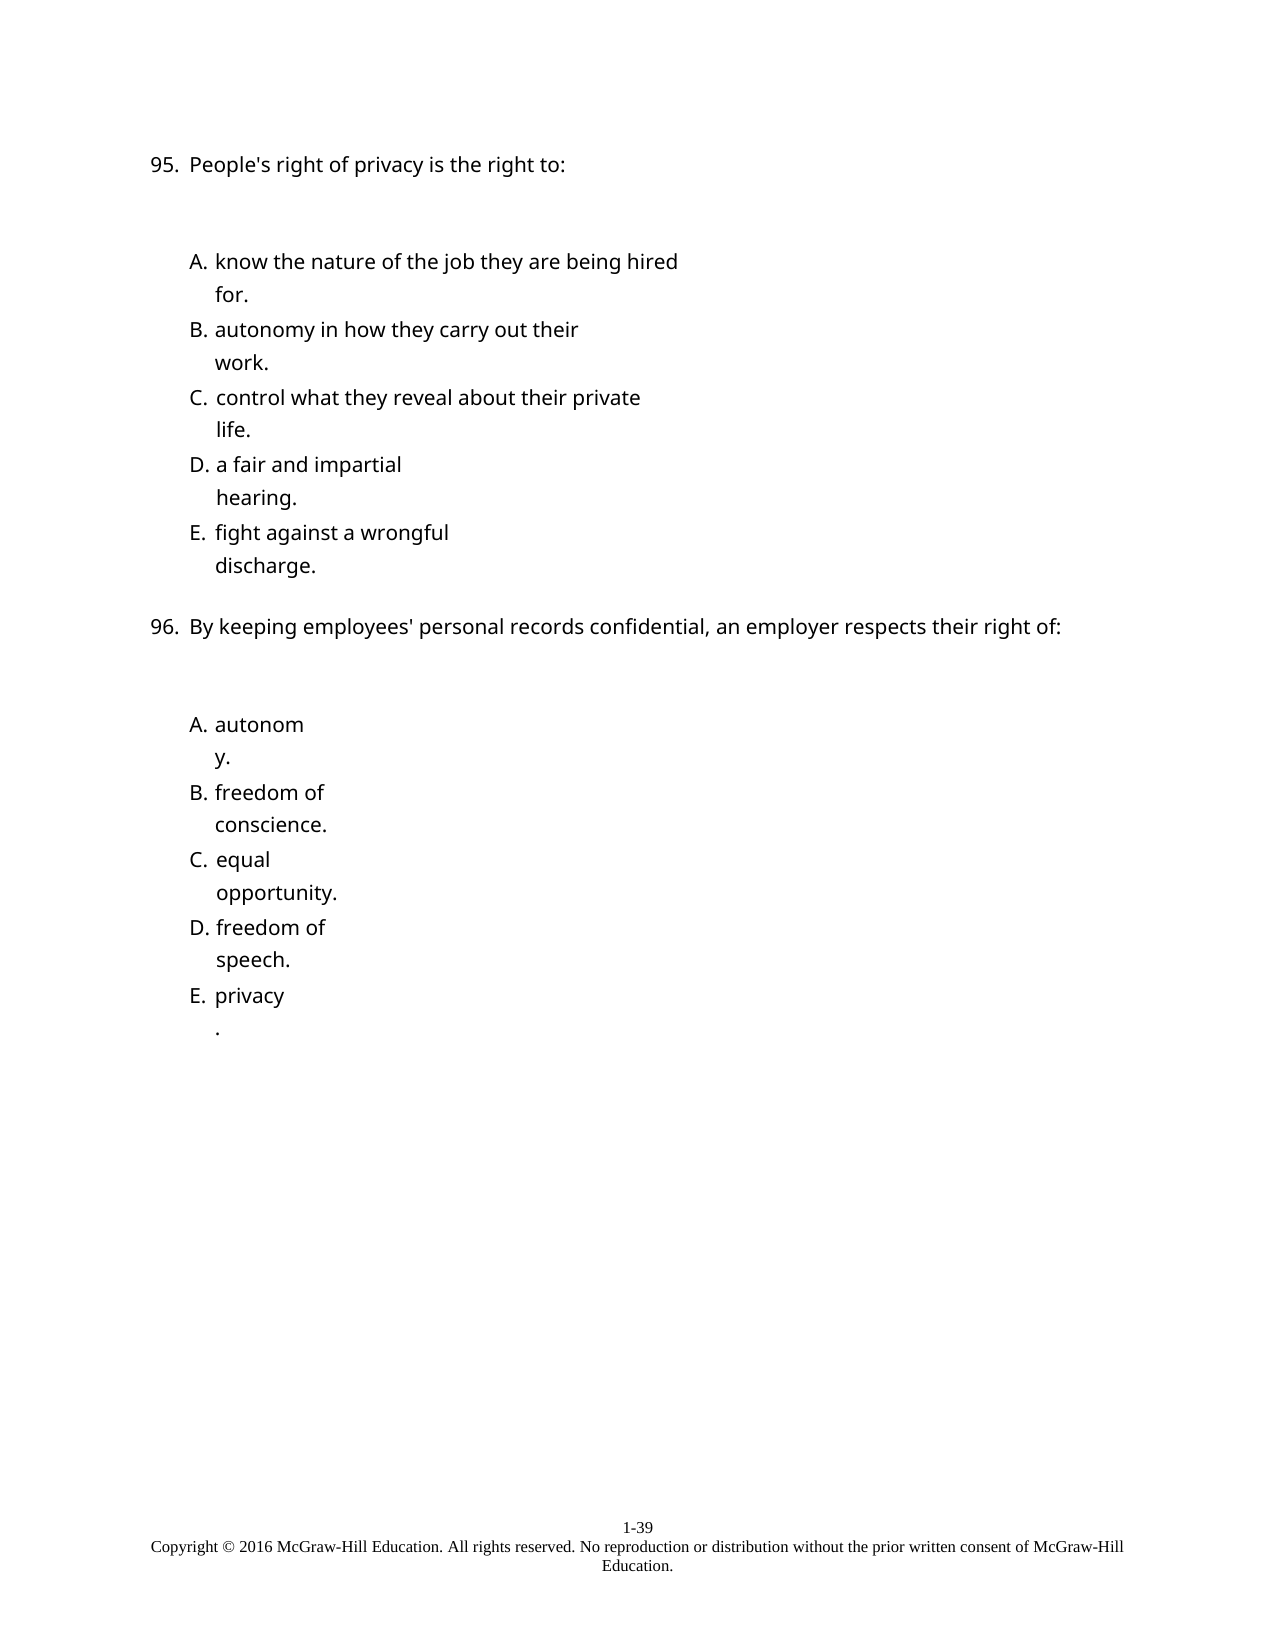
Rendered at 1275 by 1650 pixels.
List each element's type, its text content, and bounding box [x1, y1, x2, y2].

table_header 95. [150, 150, 189, 583]
table_header By keeping employees' personal records confidential, an employer respects their right of: [189, 613, 1125, 1046]
table_header 96. [150, 613, 189, 1046]
table_header People's right of privacy is the right to: [189, 150, 1125, 583]
